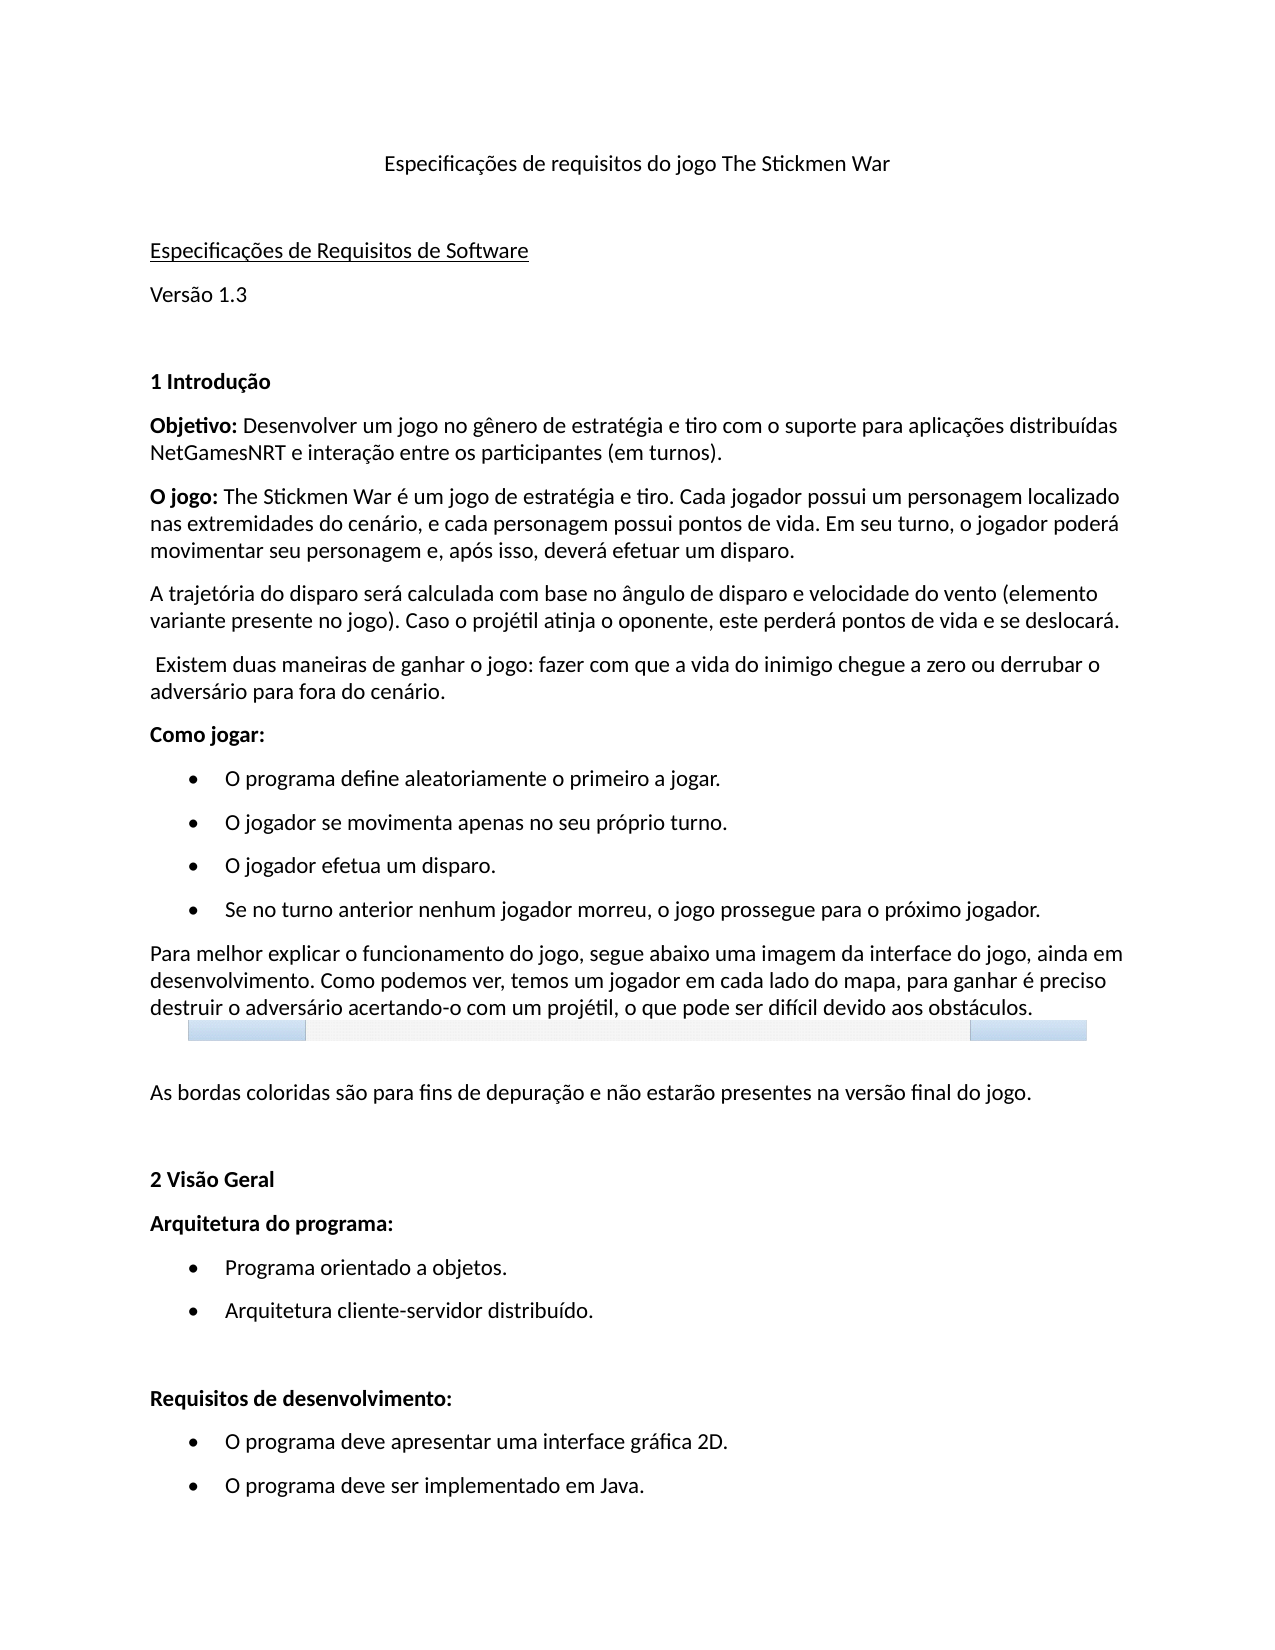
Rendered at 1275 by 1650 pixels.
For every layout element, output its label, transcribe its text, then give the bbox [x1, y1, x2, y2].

text Especificações de Requisitos de Software [150, 237, 1125, 264]
list Se no turno anterior nenhum jogador morreu, o jogo prossegue para o próximo jogador. [187, 896, 1125, 923]
text Existem duas maneiras de ganhar o jogo: fazer com que a vida do inimigo chegue a zero ou derrubar o adversário para fora do cenário. [150, 651, 1125, 705]
text A trajetória do disparo será calculada com base no ângulo de disparo e velocidade do vento (elemento variante presente no jogo). Caso o projétil atinja o oponente, este perderá pontos de vida e se deslocará. [150, 580, 1125, 634]
text Para melhor explicar o funcionamento do jogo, segue abaixo uma imagem da interface do jogo, ainda em desenvolvimento. Como podemos ver, temos um jogador em cada lado do mapa, para ganhar é preciso destruir o adversário acertando-o com um projétil, o que pode ser difícil devido aos obstáculos. [150, 939, 1125, 1021]
text Requisitos de desenvolvimento: [150, 1384, 1125, 1411]
text As bordas coloridas são para fins de depuração e não estarão presentes na versão final do jogo. [150, 1079, 1125, 1106]
list O jogador se movimenta apenas no seu próprio turno. [187, 809, 1125, 836]
list O programa define aleatoriamente o primeiro a jogar. [187, 765, 1125, 792]
text Especificações de requisitos do jogo The Stickmen War [150, 150, 1125, 177]
list O jogador efetua um disparo. [187, 852, 1125, 879]
text Versão 1.3 [150, 281, 1125, 308]
text Objetivo: Desenvolver um jogo no gênero de estratégia e tiro com o suporte para aplicações distribuídas NetGamesNRT e interação entre os participantes (em turnos). [150, 412, 1125, 466]
list Programa orientado a objetos. [187, 1253, 1125, 1280]
list O programa deve ser implementado em Java. [187, 1472, 1125, 1499]
text 1 Introdução [150, 368, 1125, 395]
text Como jogar: [150, 721, 1125, 748]
list Arquitetura cliente-servidor distribuído. [187, 1297, 1125, 1324]
list O programa deve apresentar uma interface gráfica 2D. [187, 1428, 1125, 1455]
text O jogo: The Stickmen War é um jogo de estratégia e tiro. Cada jogador possui um personagem localizado nas extremidades do cenário, e cada personagem possui pontos de vida. Em seu turno, o jogador poderá movimentar seu personagem e, após isso, deverá efetuar um disparo. [150, 482, 1125, 563]
text Arquitetura do programa: [150, 1210, 1125, 1237]
text 2 Visão Geral [150, 1166, 1125, 1193]
